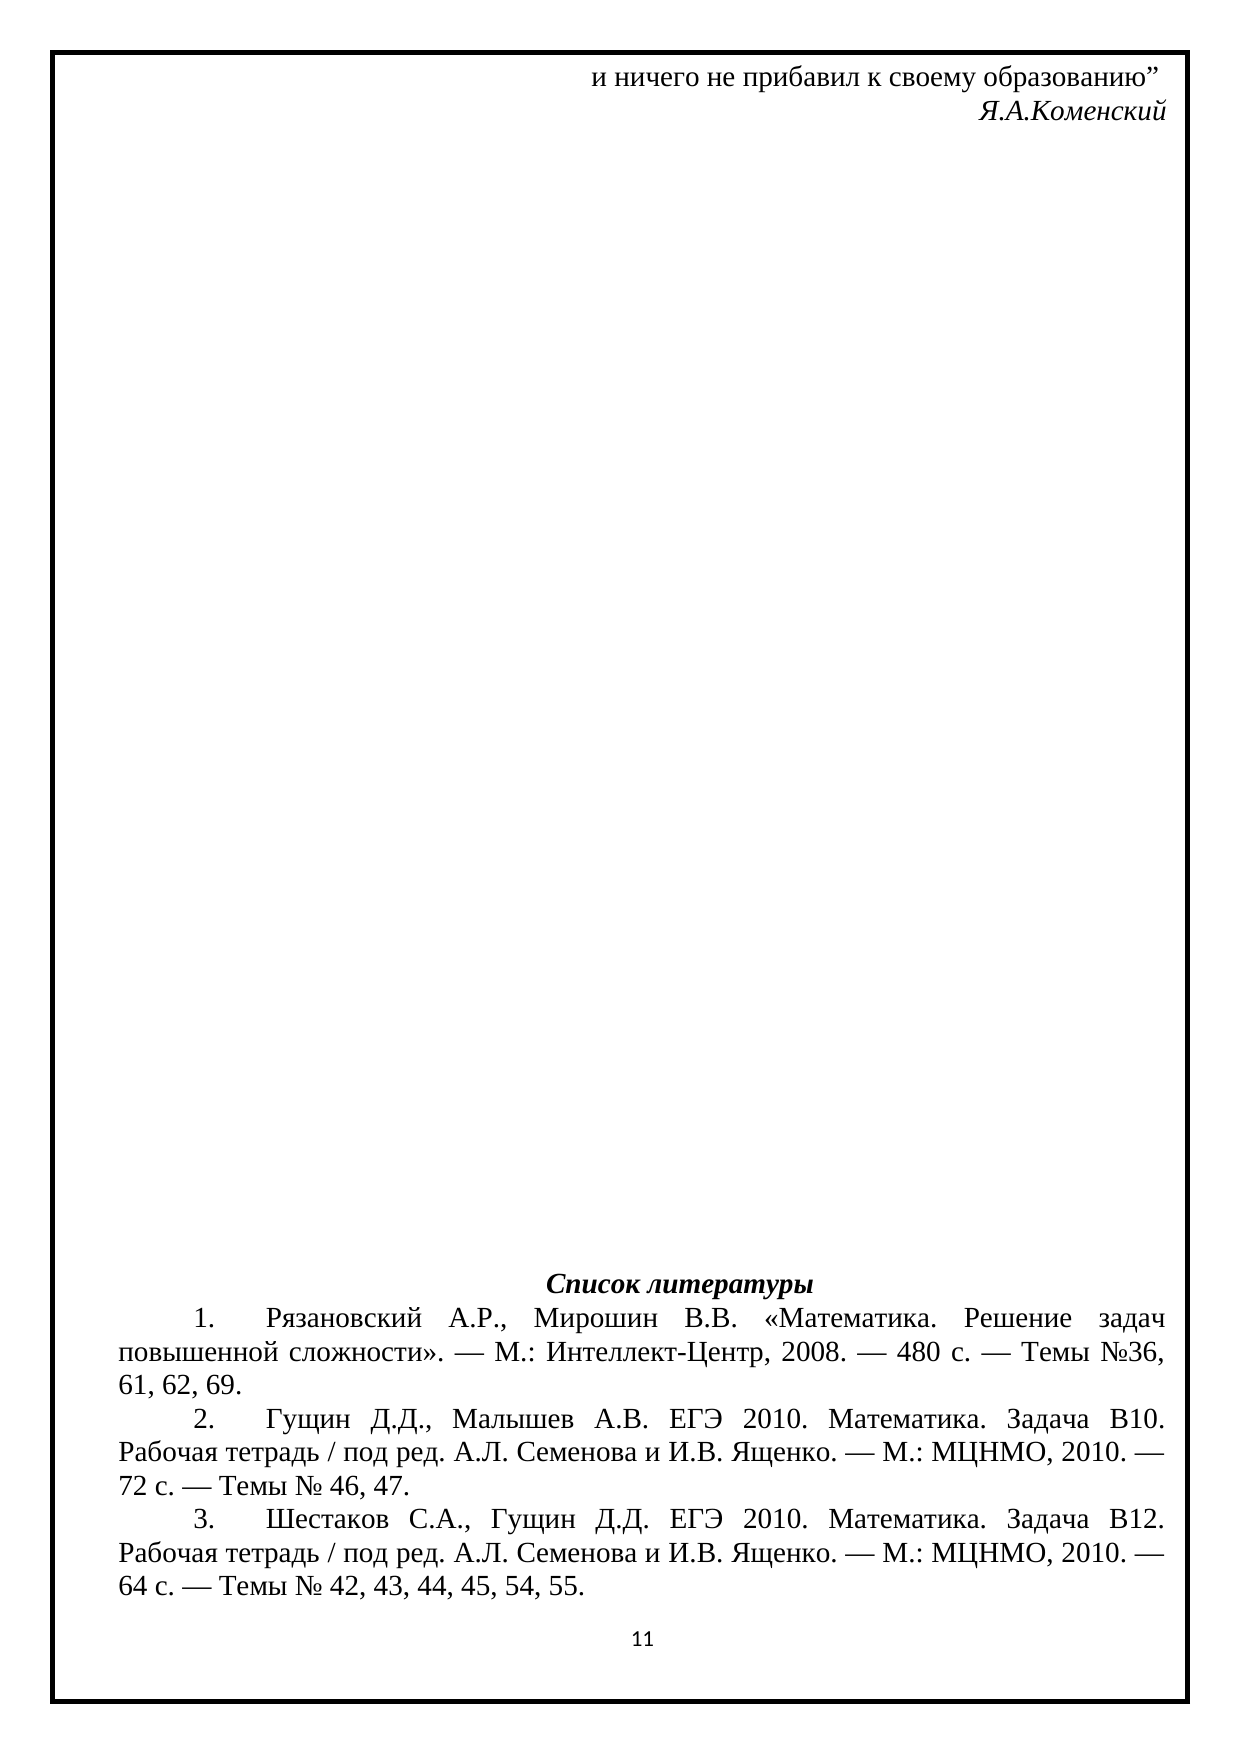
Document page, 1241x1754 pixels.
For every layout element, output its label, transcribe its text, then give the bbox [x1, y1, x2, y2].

text Список литературы [118, 1267, 1166, 1300]
list Шестаков С.А., Гущин Д.Д. ЕГЭ 2010. Математика. Задача В12. Рабочая тетрадь / под ред. А.Л. Семенова и И.В. Ященко. — М.: МЦНМО, 2010. — 64 с. — Темы № 42, 43, 44, 45, 54, 55. [118, 1501, 1166, 1602]
list Рязановский А.Р., Мирошин В.В. «Математика. Решение задач повышенной сложности». — М.: Интеллект-Центр, 2008. — 480 с. — Темы №36, 61, 62, 69. [118, 1300, 1166, 1401]
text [118, 59, 1166, 126]
list Гущин Д.Д., Малышев А.В. ЕГЭ 2010. Математика. Задача В10. Рабочая тетрадь / под ред. А.Л. Семенова и И.В. Ященко. — М.: МЦНМО, 2010. — 72 с. — Темы № 46, 47. [118, 1401, 1166, 1501]
